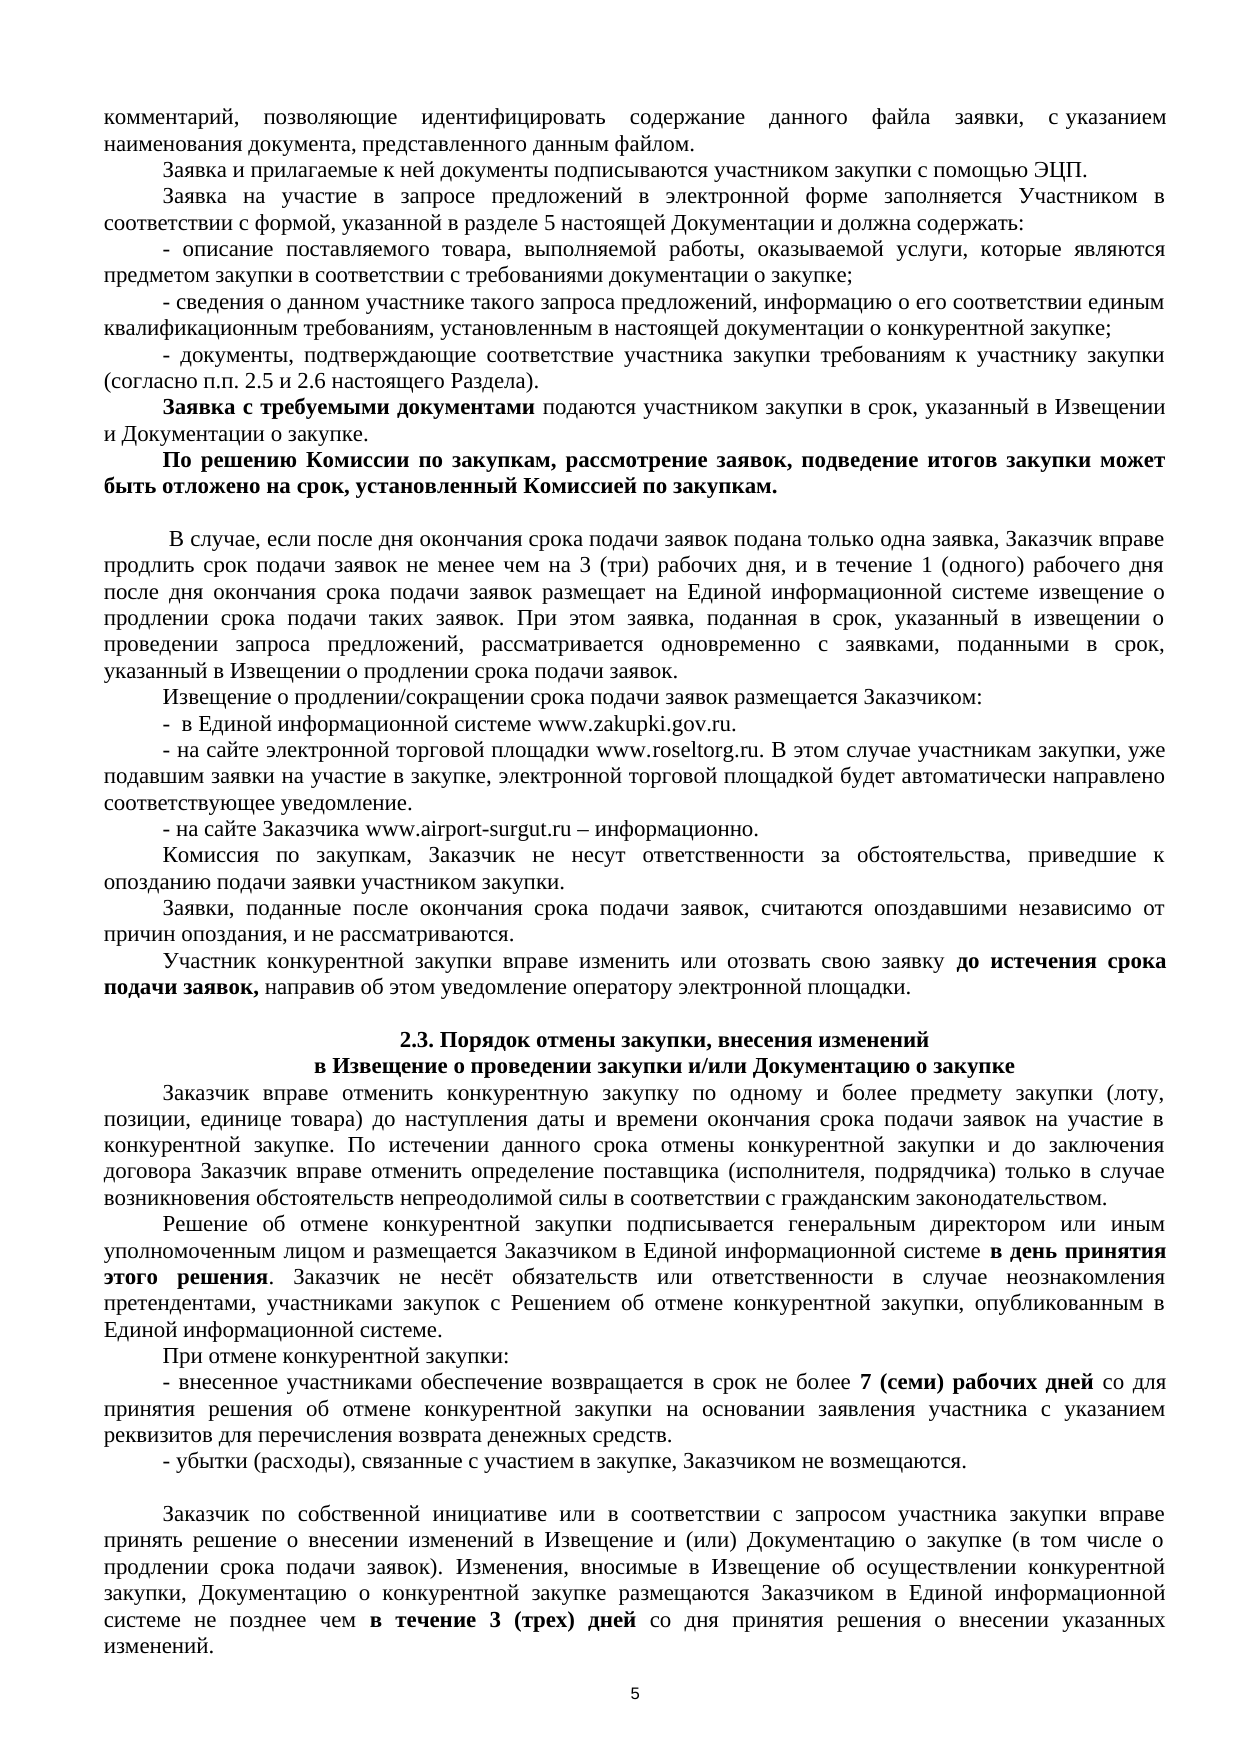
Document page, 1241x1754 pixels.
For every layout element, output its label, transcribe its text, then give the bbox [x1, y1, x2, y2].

text При отмене конкурентной закупки: [103, 1342, 1167, 1368]
text Заявка с требуемыми документами подаются участником закупки в срок, указанный в Извещении и Документации о закупке. [103, 393, 1167, 446]
text - на сайте электронной торговой площадки www.roseltorg.ru. В этом случае участникам закупки, уже подавшим заявки на участие в закупке, электронной торговой площадкой будет автоматически направлено соответствующее уведомление. [103, 736, 1167, 815]
text Заказчик по собственной инициативе или в соответствии с запросом участника закупки вправе принять решение о внесении изменений в Извещение и (или) Документацию о закупке (в том числе о продлении срока подачи заявок). Изменения, вносимые в Извещение об осуществлении конкурентной закупки, Документацию о конкурентной закупке размещаются Заказчиком в Единой информационной системе не позднее чем в течение 3 (трех) дней со дня принятия решения о внесении указанных изменений. [103, 1500, 1167, 1658]
text - в Единой информационной системе www.zakupki.gov.ru. [103, 709, 1167, 736]
text - сведения о данном участнике такого запроса предложений, информацию о его соответствии единым квалификационным требованиям, установленным в настоящей документации о конкурентной закупке; [103, 288, 1167, 341]
text Заявки, поданные после окончания срока подачи заявок, считаются опоздавшими независимо от причин опоздания, и не рассматриваются. [103, 894, 1167, 947]
text В случае, если после дня окончания срока подачи заявок подана только одна заявка, Заказчик вправе продлить срок подачи заявок не менее чем на 3 (три) рабочих дня, и в течение 1 (одного) рабочего дня после дня окончания срока подачи заявок размещает на Единой информационной системе извещение о продлении срока подачи таких заявок. При этом заявка, поданная в срок, указанный в извещении о проведении запроса предложений, рассматривается одновременно с заявками, поданными в срок, указанный в Извещении о продлении срока подачи заявок. [103, 525, 1167, 683]
text Заказчик вправе отменить конкурентную закупку по одному и более предмету закупки (лоту, позиции, единице товара) до наступления даты и времени окончания срока подачи заявок на участие в конкурентной закупке. По истечении данного срока отмены конкурентной закупки и до заключения договора Заказчик вправе отменить определение поставщика (исполнителя, подрядчика) только в случае возникновения обстоятельств непреодолимой силы в соответствии с гражданским законодательством. [103, 1078, 1167, 1210]
text - описание поставляемого товара, выполняемой работы, оказываемой услуги, которые являются предметом закупки в соответствии с требованиями документации о закупке; [103, 235, 1167, 288]
text - внесенное участниками обеспечение возвращается в срок не более 7 (семи) рабочих дней со для принятия решения об отмене конкурентной закупки на основании заявления участника с указанием реквизитов для перечисления возврата денежных средств. [103, 1368, 1167, 1447]
text Извещение о продлении/сокращении срока подачи заявок размещается Заказчиком: [103, 683, 1167, 709]
text - на сайте Заказчика www.airport-surgut.ru – информационно. [103, 815, 1167, 841]
text 2.3. Порядок отмены закупки, внесения изменений [103, 1026, 1167, 1052]
text - документы, подтверждающие соответствие участника закупки требованиям к участнику закупки (согласно п.п. 2.5 и 2.6 настоящего Раздела). [103, 341, 1167, 393]
text Заявка и прилагаемые к ней документы подписываются участником закупки с помощью ЭЦП. [103, 156, 1167, 182]
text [103, 103, 1167, 156]
text Комиссия по закупкам, Заказчик не несут ответственности за обстоятельства, приведшие к опозданию подачи заявки участником закупки. [103, 841, 1167, 894]
text По решению Комиссии по закупкам, рассмотрение заявок, подведение итогов закупки может быть отложено на срок, установленный Комиссией по закупкам. [103, 446, 1167, 499]
text Участник конкурентной закупки вправе изменить или отозвать свою заявку до истечения срока подачи заявок, направив об этом уведомление оператору электронной площадки. [103, 947, 1167, 999]
text Заявка на участие в запросе предложений в электронной форме заполняется Участником в соответствии с формой, указанной в разделе 5 настоящей Документации и должна содержать: [103, 182, 1167, 235]
text Решение об отмене конкурентной закупки подписывается генеральным директором или иным уполномоченным лицом и размещается Заказчиком в Единой информационной системе в день принятия этого решения. Заказчик не несёт обязательств или ответственности в случае неознакомления претендентами, участниками закупок с Решением об отмене конкурентной закупки, опубликованным в Единой информационной системе. [103, 1210, 1167, 1342]
text - убытки (расходы), связанные с участием в закупке, Заказчиком не возмещаются. [103, 1447, 1167, 1474]
text в Извещение о проведении закупки и/или Документацию о закупке [103, 1052, 1167, 1078]
